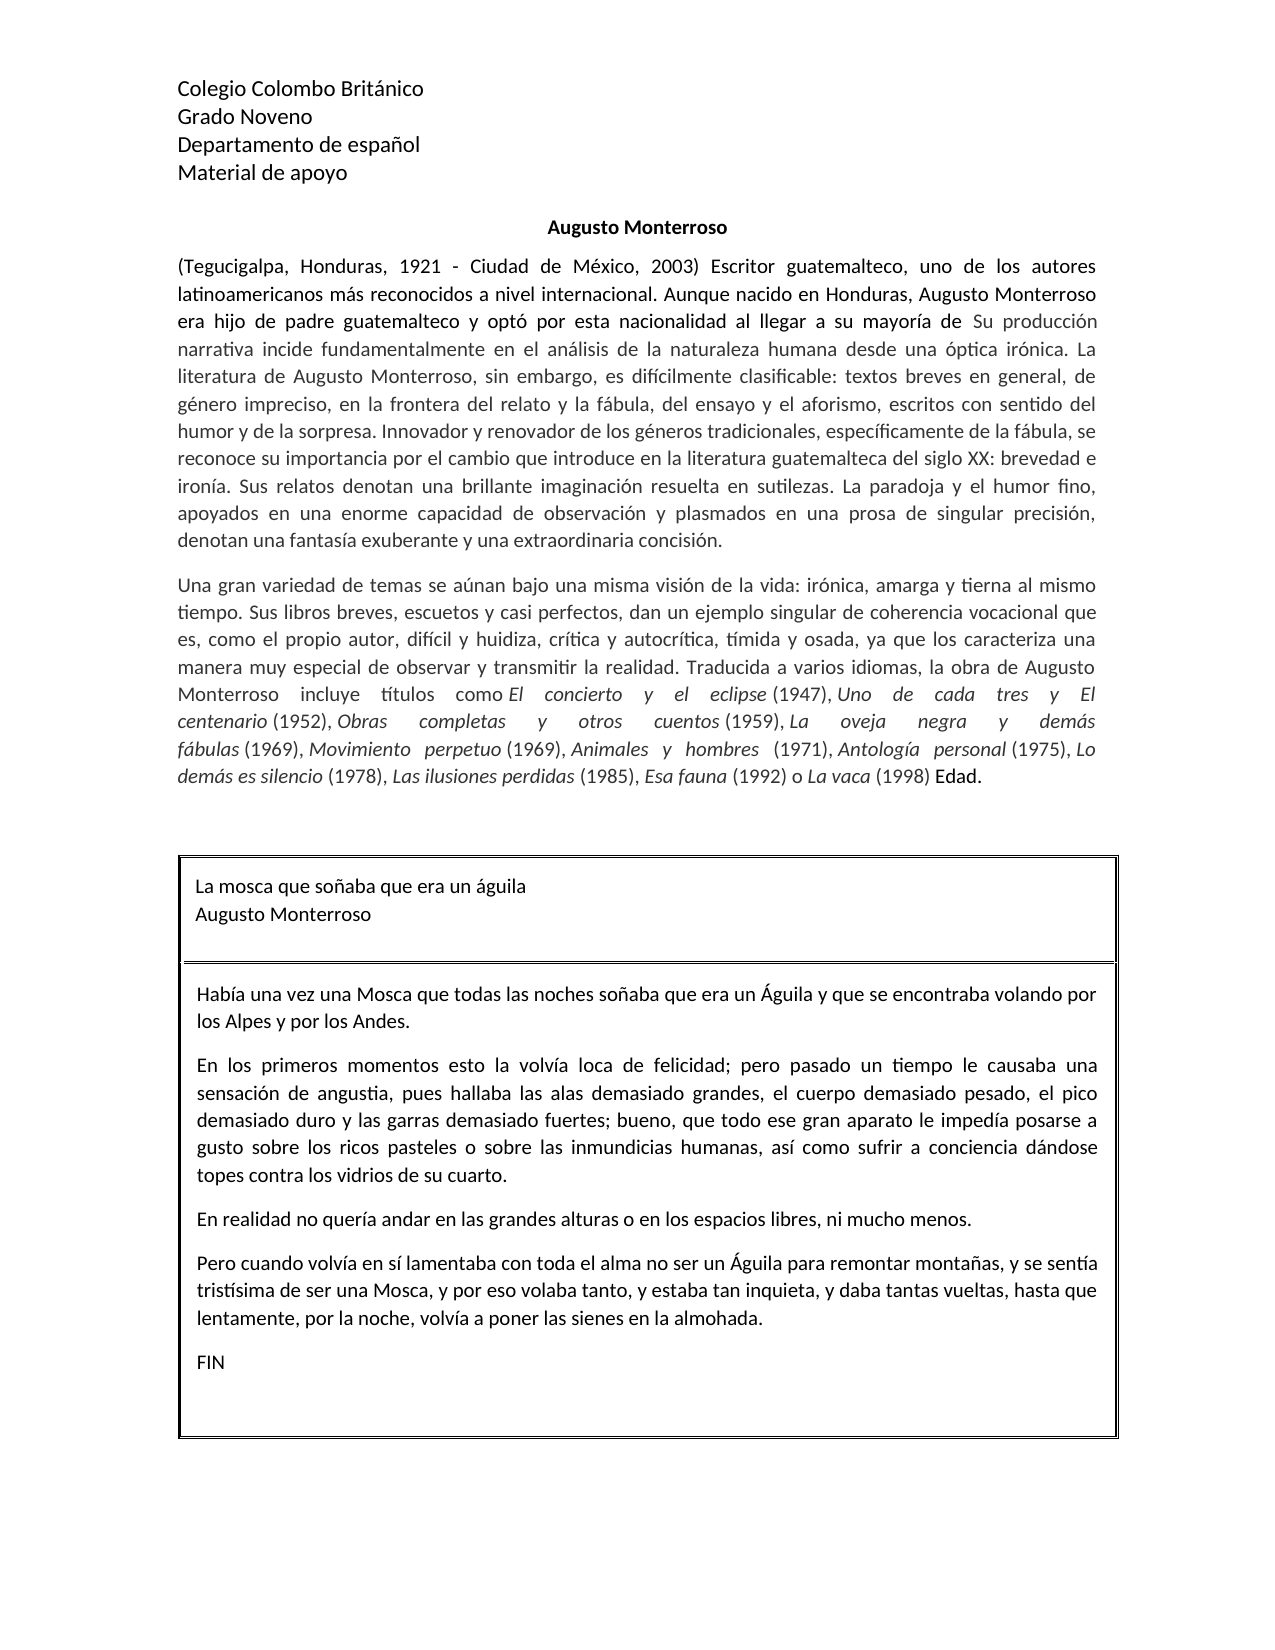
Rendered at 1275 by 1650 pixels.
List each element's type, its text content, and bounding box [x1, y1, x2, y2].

text Augusto Monterroso [177, 214, 1098, 239]
table_cell [180, 961, 1117, 1436]
text Una gran variedad de temas se aúnan bajo una misma visión de la vida: irónica, amarga y tierna al mismo tiempo. Sus libros breves, escuetos y casi perfectos, dan un ejemplo singular de coherencia vocacional que es, como el propio autor, difícil y huidiza, crítica y autocrítica, tímida y osada, ya que los caracteriza una manera muy especial de observar y transmitir la realidad. Traducida a varios idiomas, la obra de Augusto Monterroso incluye títulos como El concierto y el eclipse (1947), Uno de cada tres y El centenario (1952), Obras completas y otros cuentos (1959), La oveja negra y demás fábulas (1969), Movimiento perpetuo (1969), Animales y hombres (1971), Antología personal (1975), Lo demás es silencio (1978), Las ilusiones perdidas (1985), Esa fauna (1992) o La vaca (1998) Edad. [177, 572, 1098, 789]
table_header La mosca que soñaba que era un águila Augusto Monterroso [181, 858, 1115, 961]
text (Tegucigalpa, Honduras, 1921 - Ciudad de México, 2003) Escritor guatemalteco, uno de los autores latinoamericanos más reconocidos a nivel internacional. Aunque nacido en Honduras, Augusto Monterroso era hijo de padre guatemalteco y optó por esta nacionalidad al llegar a su mayoría de Su producción narrativa incide fundamentalmente en el análisis de la naturaleza humana desde una óptica irónica. La literatura de Augusto Monterroso, sin embargo, es difícilmente clasificable: textos breves en general, de género impreciso, en la frontera del relato y la fábula, del ensayo y el aforismo, escritos con sentido del humor y de la sorpresa. Innovador y renovador de los géneros tradicionales, específicamente de la fábula, se reconoce su importancia por el cambio que introduce en la literatura guatemalteca del siglo XX: brevedad e ironía. Sus relatos denotan una brillante imaginación resuelta en sutilezas. La paradoja y el humor fino, apoyados en una enorme capacidad de observación y plasmados en una prosa de singular precisión, denotan una fantasía exuberante y una extraordinaria concisión. [177, 254, 1098, 553]
